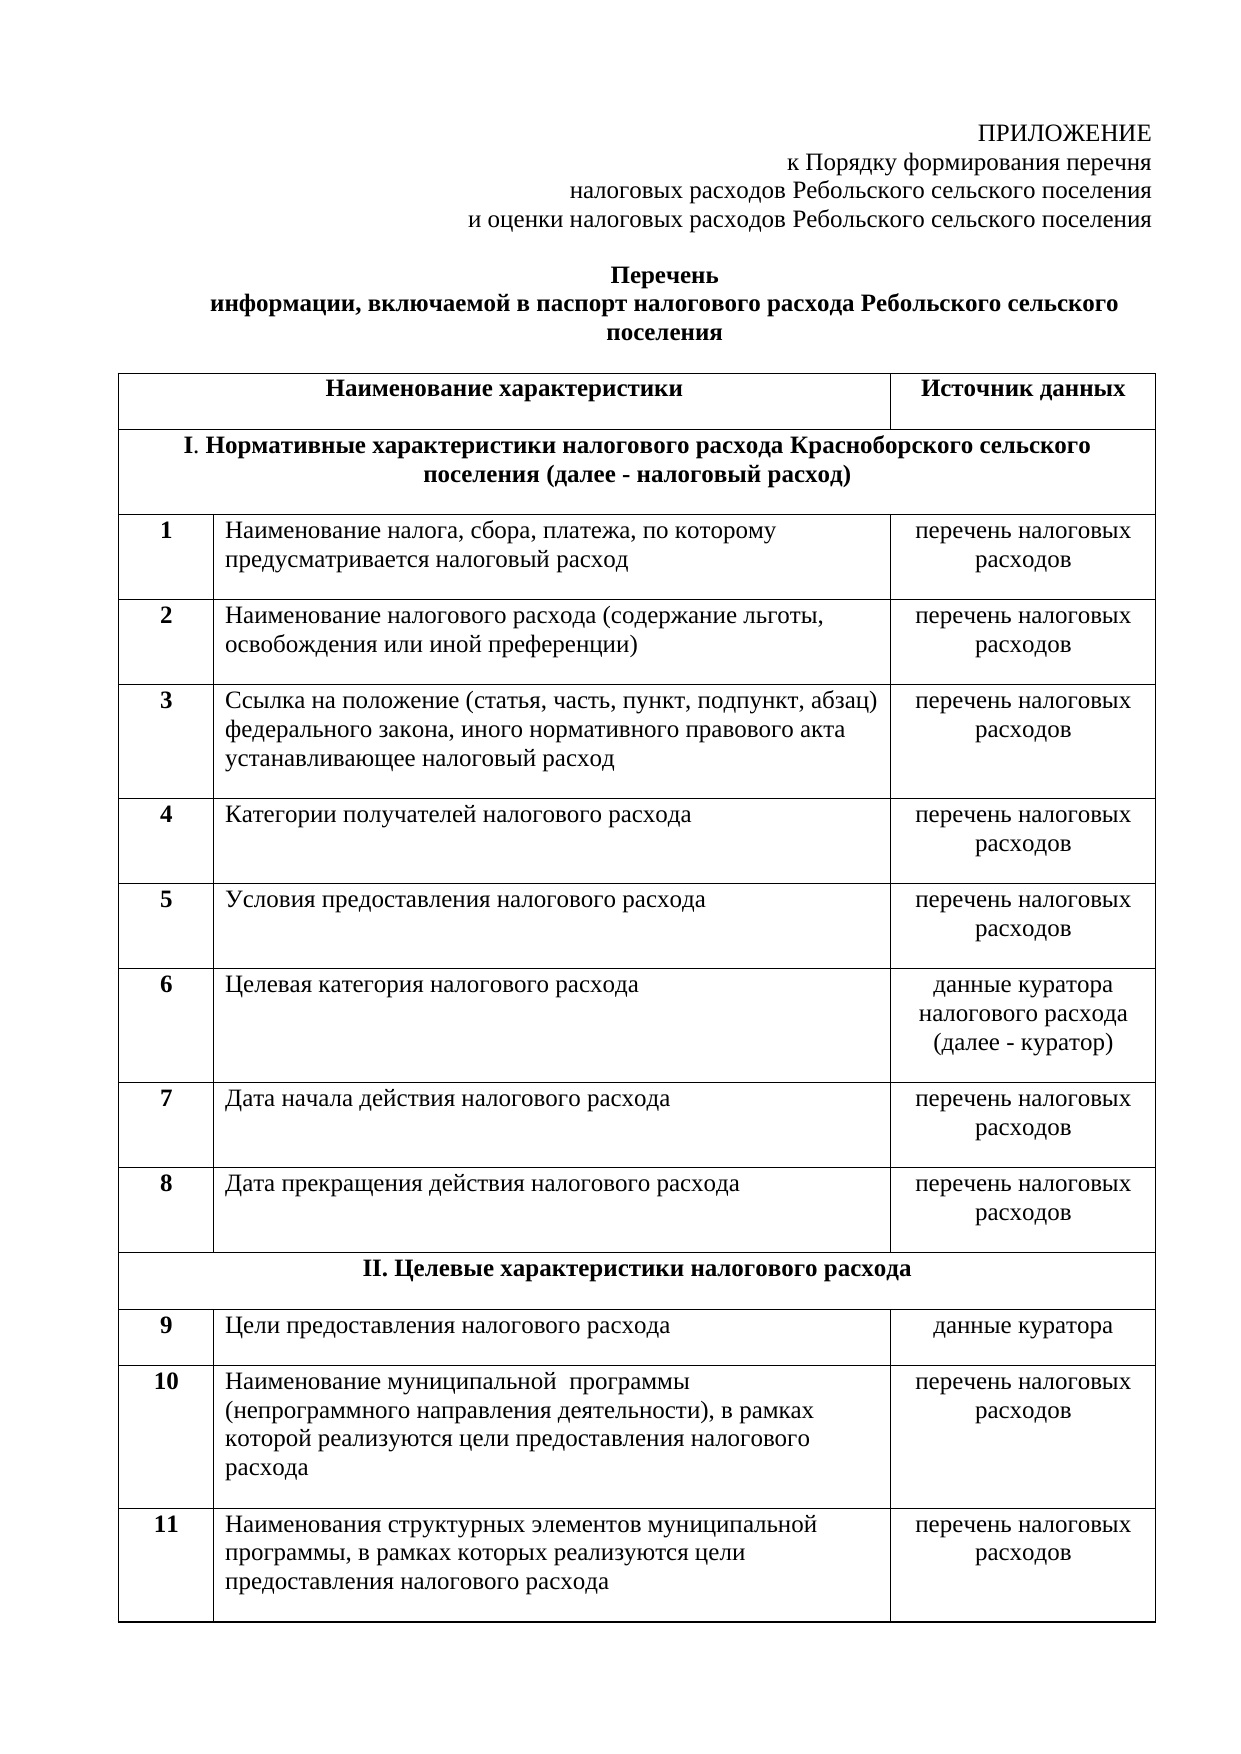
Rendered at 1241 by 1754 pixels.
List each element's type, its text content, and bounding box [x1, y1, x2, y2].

table_header Наименование характеристики [119, 374, 890, 429]
table_cell 1 [119, 515, 213, 599]
table_cell перечень налоговых расходов [891, 1366, 1155, 1508]
table_cell 9 [119, 1310, 213, 1365]
table_cell Наименование налога, сбора, платежа, по которому предусматривается налоговый расход [214, 515, 890, 599]
table_cell 11 [119, 1509, 213, 1621]
table_cell 10 [119, 1366, 213, 1508]
table_cell Целевая категория налогового расхода [214, 969, 890, 1082]
table_cell 2 [119, 600, 213, 684]
table_cell Дата начала действия налогового расхода [214, 1083, 890, 1167]
table_cell 4 [119, 799, 213, 883]
table_cell 7 [119, 1083, 213, 1167]
table_cell Цели предоставления налогового расхода [214, 1310, 890, 1365]
text ПРИЛОЖЕНИЕ к Порядку формирования перечня налоговых расходов Ребольского сельского поселения и оценки налоговых расходов Ребольского сельского поселения [177, 118, 1152, 233]
table_cell Категории получателей налогового расхода [214, 799, 890, 883]
text Перечень информации, включаемой в паспорт налогового расхода Ребольского сельского поселения [177, 260, 1152, 346]
table_cell перечень налоговых расходов [891, 1083, 1155, 1167]
table_cell данные куратора налогового расхода (далее - куратор) [891, 969, 1155, 1082]
table_cell перечень налоговых расходов [891, 600, 1155, 684]
table_cell II. Целевые характеристики налогового расхода [119, 1253, 1155, 1309]
table_cell данные куратора [891, 1310, 1155, 1365]
table_cell перечень налоговых расходов [891, 799, 1155, 883]
table_cell 6 [119, 969, 213, 1082]
table_cell I. Нормативные характеристики налогового расхода Красноборского сельского поселения (далее - налоговый расход) [119, 430, 1155, 514]
table_cell Условия предоставления налогового расхода [214, 884, 890, 968]
table_cell 8 [119, 1168, 213, 1252]
table_cell перечень налоговых расходов [891, 1509, 1155, 1621]
table_cell перечень налоговых расходов [891, 685, 1155, 798]
table_header Источник данных [891, 374, 1155, 429]
table_cell Наименования структурных элементов муниципальной программы, в рамках которых реализуются цели предоставления налогового расхода [214, 1509, 890, 1621]
table_cell перечень налоговых расходов [891, 515, 1155, 599]
table_cell Наименование муниципальной программы (непрограммного направления деятельности), в рамках которой реализуются цели предоставления налогового расхода [214, 1366, 890, 1508]
table_cell перечень налоговых расходов [891, 884, 1155, 968]
table_cell Наименование налогового расхода (содержание льготы, освобождения или иной преференции) [214, 600, 890, 684]
table_cell 3 [119, 685, 213, 798]
table_cell 5 [119, 884, 213, 968]
table_cell Ссылка на положение (статья, часть, пункт, подпункт, абзац) федерального закона, иного нормативного правового акта устанавливающее налоговый расход [214, 685, 890, 798]
table_cell Дата прекращения действия налогового расхода [214, 1168, 890, 1252]
table_cell перечень налоговых расходов [891, 1168, 1155, 1252]
